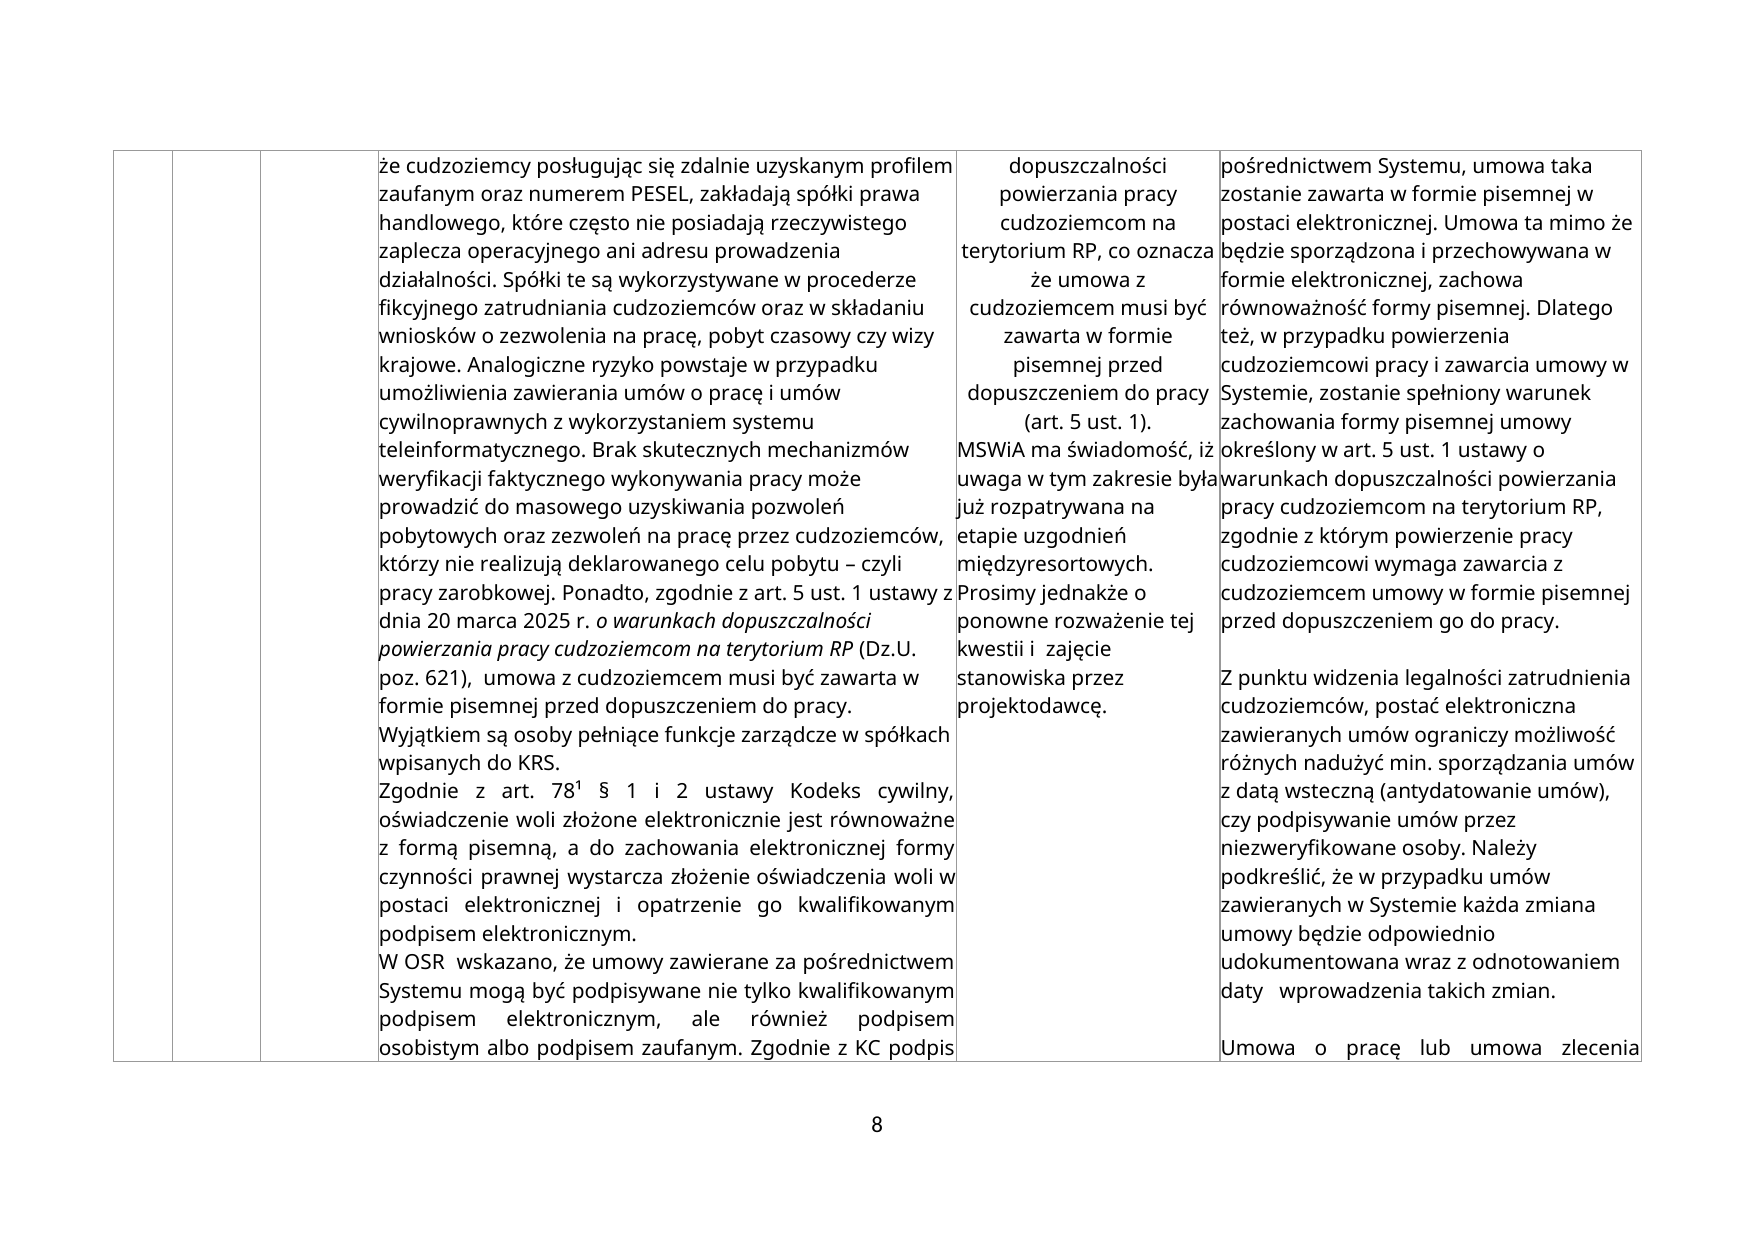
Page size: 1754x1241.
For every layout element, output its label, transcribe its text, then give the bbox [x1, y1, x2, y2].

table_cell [173, 151, 260, 1061]
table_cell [261, 151, 378, 1061]
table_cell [1221, 151, 1641, 1061]
table_cell 1 [114, 151, 172, 1061]
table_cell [957, 151, 1219, 1061]
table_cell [379, 151, 956, 1061]
